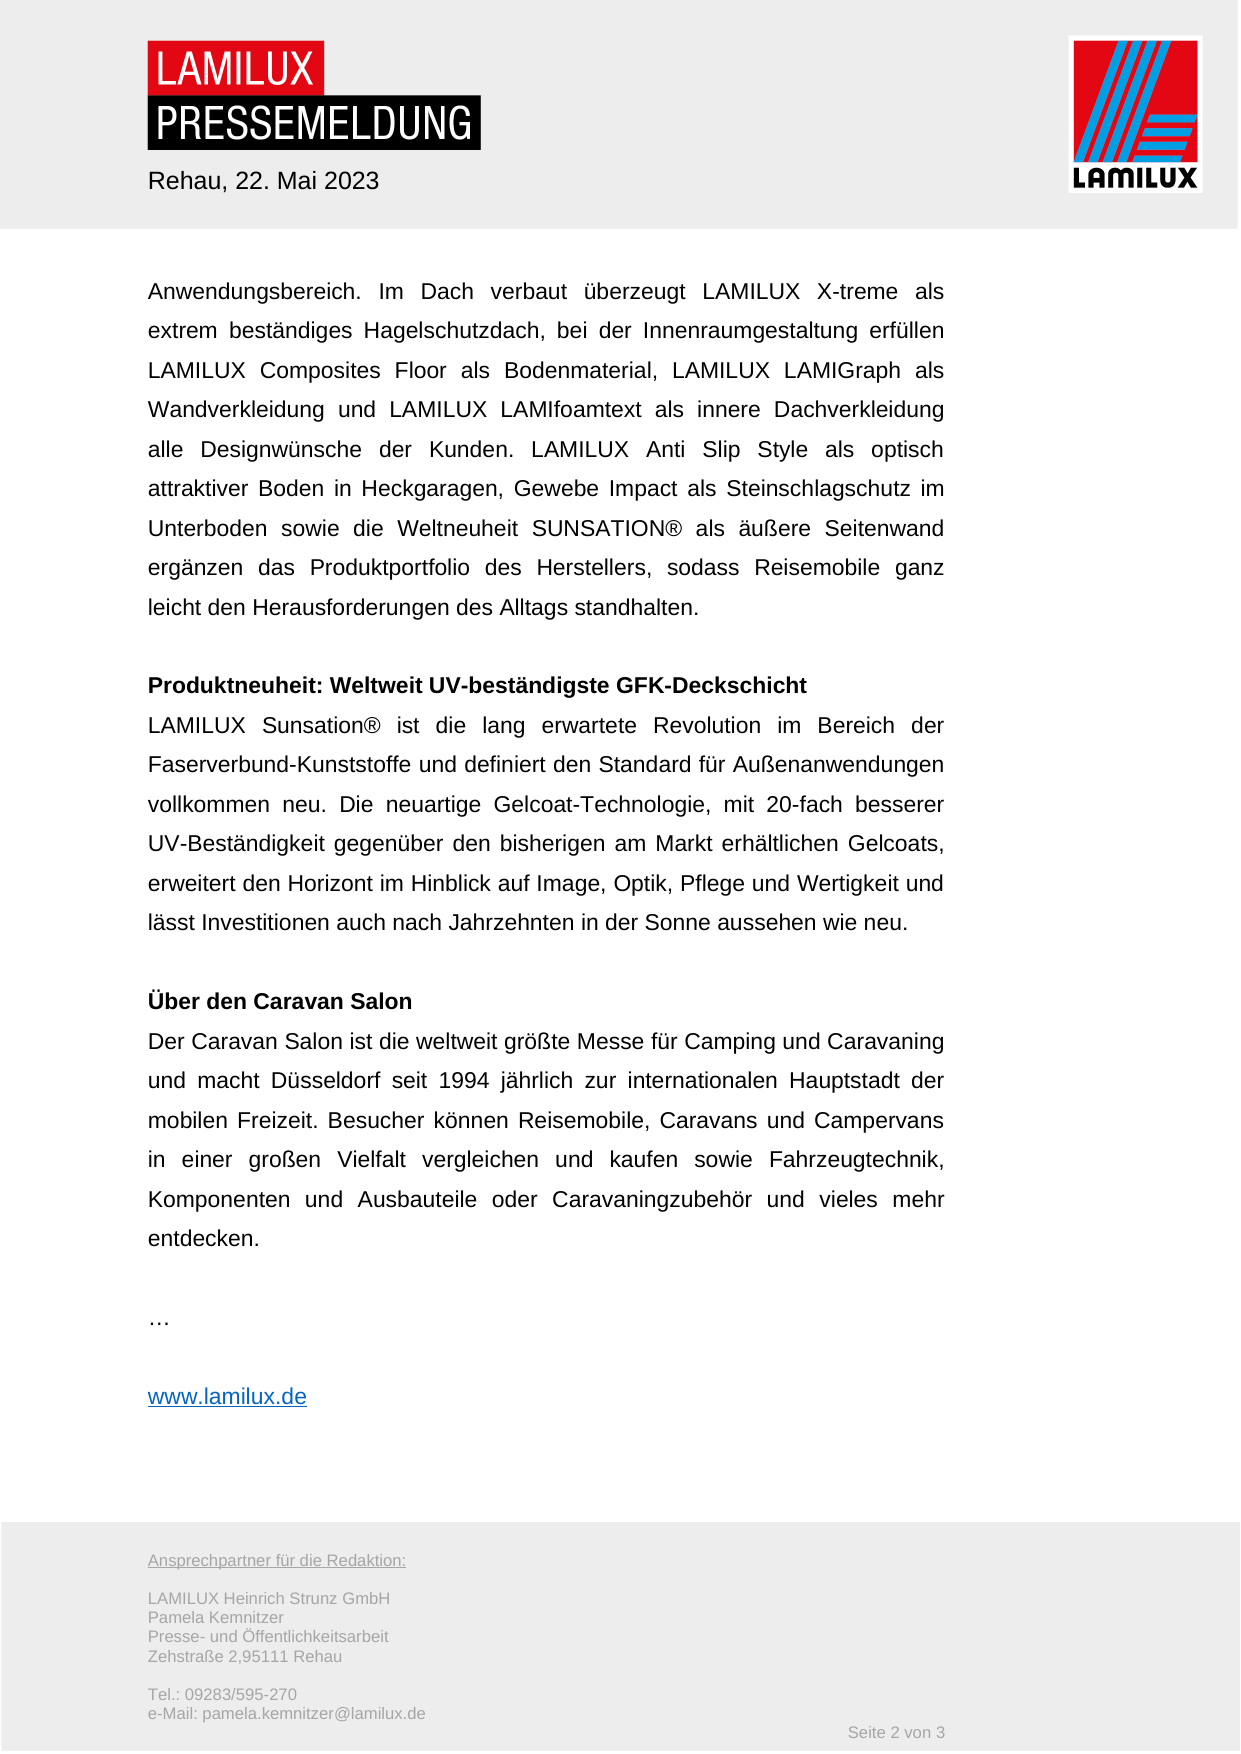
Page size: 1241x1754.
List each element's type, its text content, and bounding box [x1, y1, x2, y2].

text Der Caravan Salon ist die weltweit größte Messe für Camping und Caravaning und macht Düsseldorf seit 1994 jährlich zur internationalen Hauptstadt der mobilen Freizeit. Besucher können Reisemobile, Caravans und Campervans in einer großen Vielfalt vergleichen und kaufen sowie Fahrzeugtechnik, Komponenten und Ausbauteile oder Caravaningzubehör und vieles mehr entdecken. [148, 1028, 945, 1251]
text Produktneuheit: Weltweit UV-beständigste GFK-Deckschicht [148, 672, 945, 699]
picture [1, 1522, 1241, 1751]
text … [148, 1304, 945, 1330]
picture [0, 0, 1238, 229]
text Über den Caravan Salon [148, 988, 945, 1014]
text www.lamilux.de [148, 1383, 945, 1409]
text LAMILUX Sunsation® ist die lang erwartete Revolution im Bereich der Faserverbund-Kunststoffe und definiert den Standard für Außenanwendungen vollkommen neu. Die neuartige Gelcoat-Technologie, mit 20-fach besserer UV-Beständigkeit gegenüber den bisherigen am Markt erhältlichen Gelcoats, erweitert den Horizont im Hinblick auf Image, Optik, Pflege und Wertigkeit und lässt Investitionen auch nach Jahrzehnten in der Sonne aussehen wie neu. [148, 712, 945, 936]
